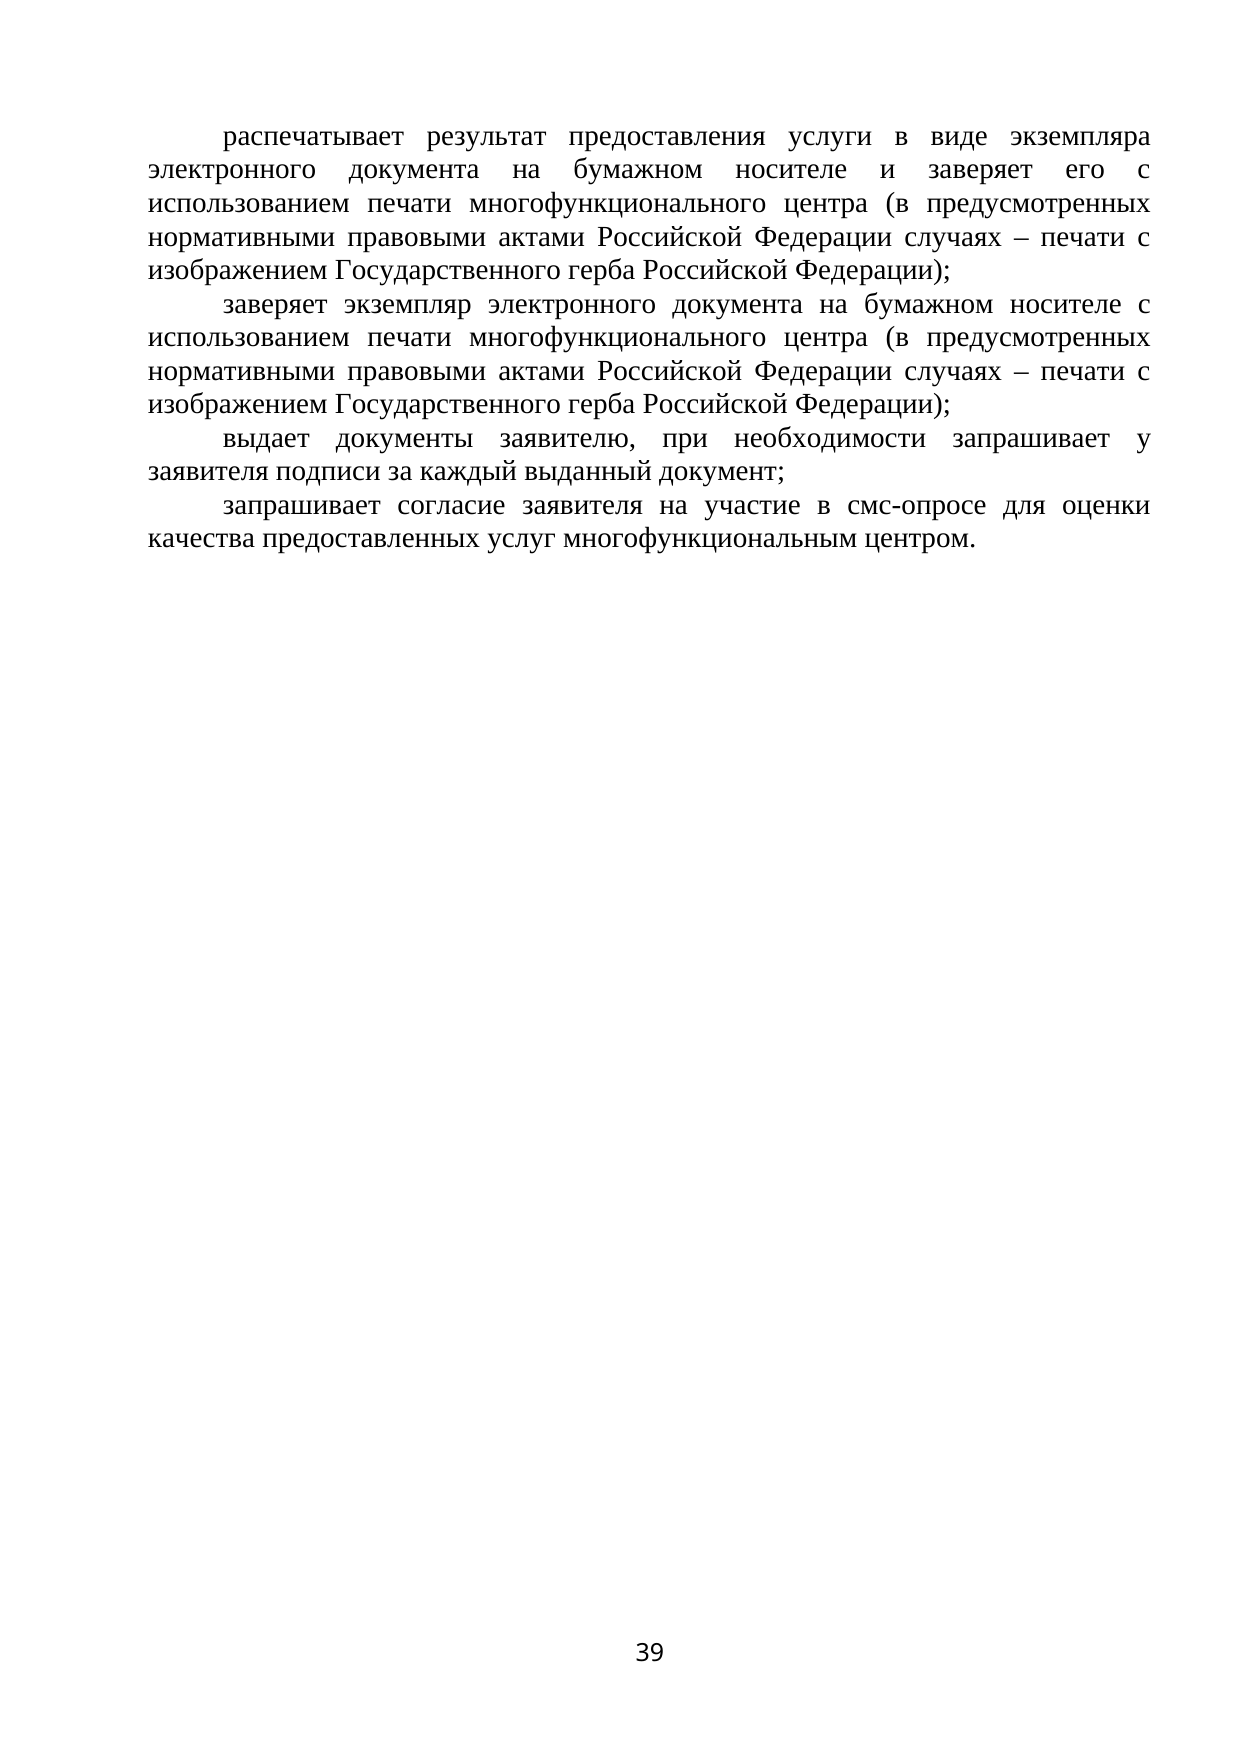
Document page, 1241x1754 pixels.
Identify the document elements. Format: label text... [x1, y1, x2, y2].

text выдает документы заявителю, при необходимости запрашивает у заявителя подписи за каждый выданный документ; [148, 420, 1152, 487]
text запрашивает согласие заявителя на участие в смс-опросе для оценки качества предоставленных услуг многофункциональным центром. [148, 487, 1152, 554]
text распечатывает результат предоставления услуги в виде экземпляра электронного документа на бумажном носителе и заверяет его с использованием печати многофункционального центра (в предусмотренных нормативными правовыми актами Российской Федерации случаях – печати с изображением Государственного герба Российской Федерации); [148, 118, 1152, 286]
text заверяет экземпляр электронного документа на бумажном носителе с использованием печати многофункционального центра (в предусмотренных нормативными правовыми актами Российской Федерации случаях – печати с изображением Государственного герба Российской Федерации); [148, 286, 1152, 420]
